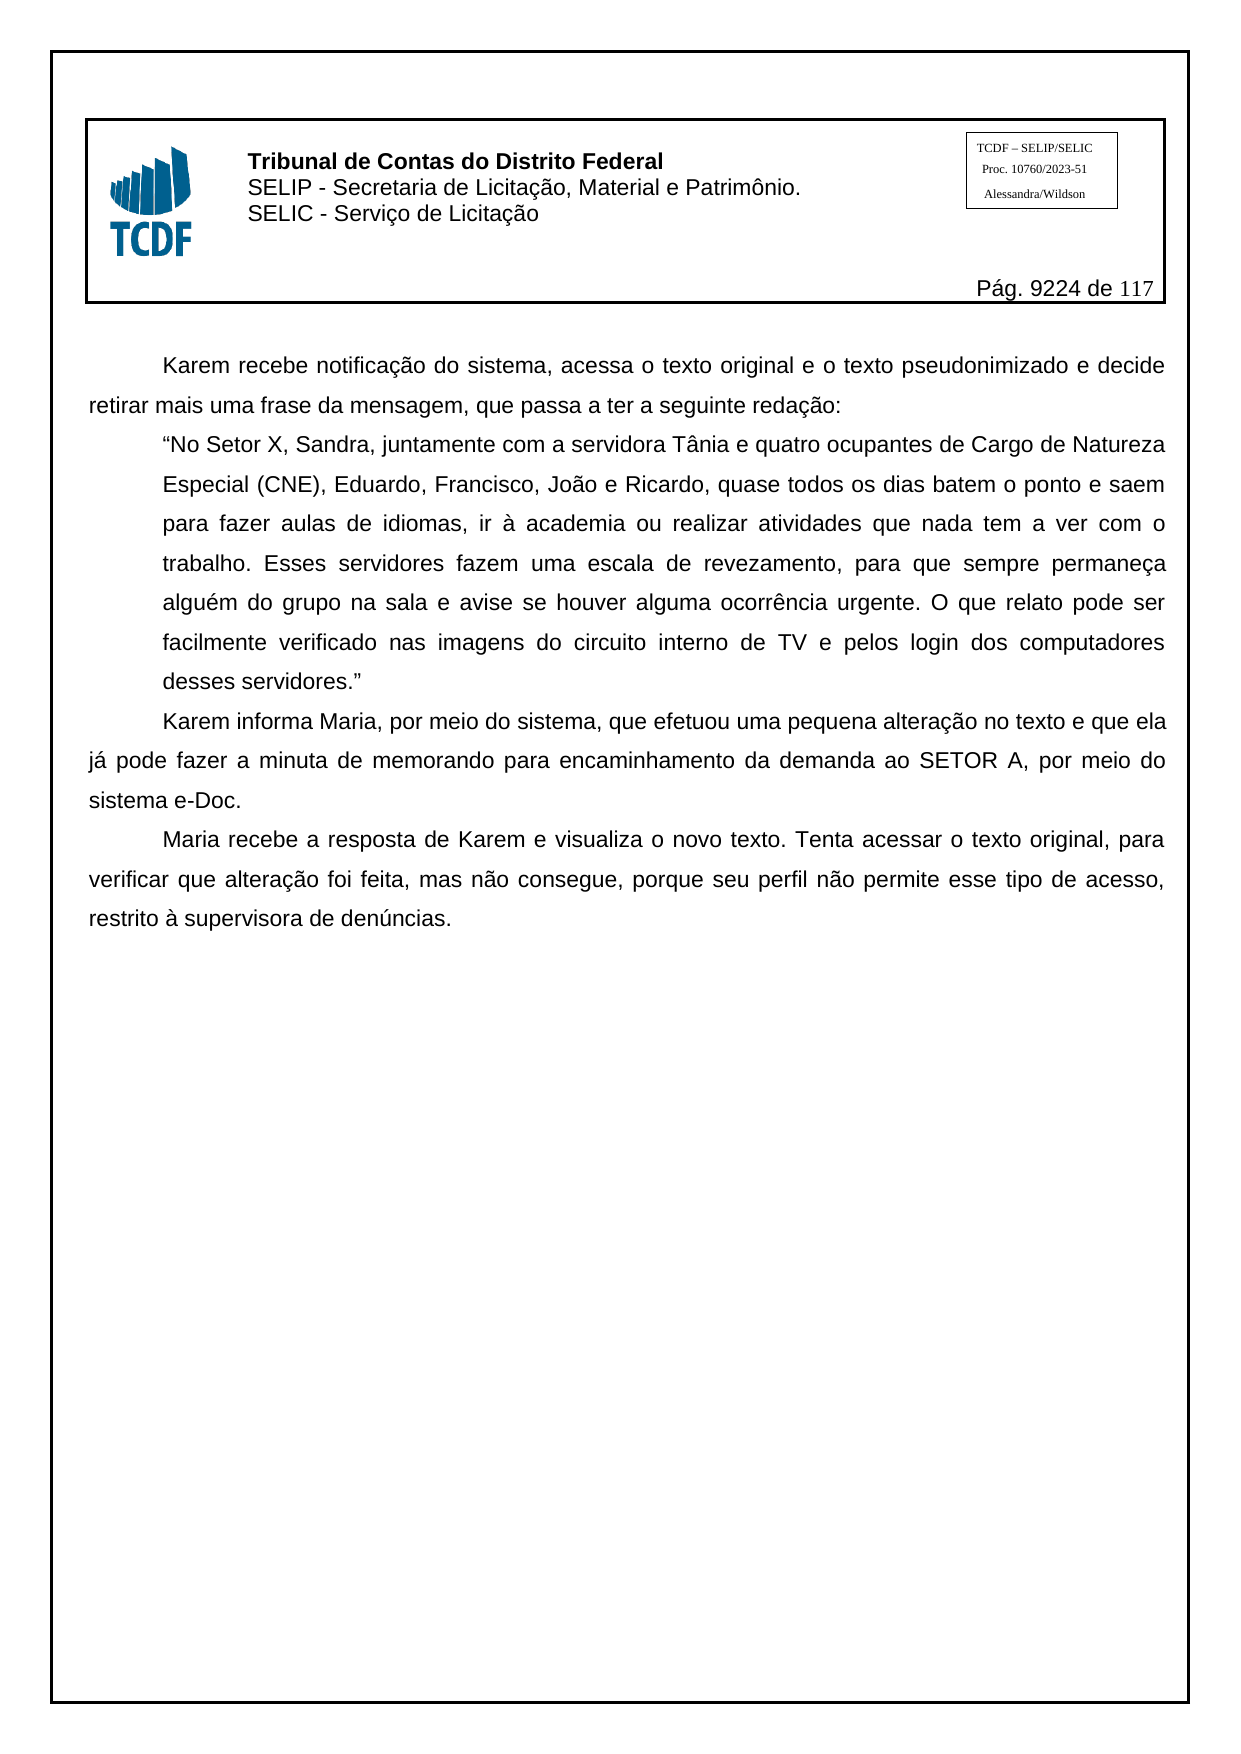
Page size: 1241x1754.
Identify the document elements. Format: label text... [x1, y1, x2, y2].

picture [95, 143, 206, 259]
text Karem recebe notificação do sistema, acessa o texto original e o texto pseudonimizado e decide retirar mais uma frase da mensagem, que passa a ter a seguinte redação: [89, 352, 1167, 418]
text Maria recebe a resposta de Karem e visualiza o novo texto. Tenta acessar o texto original, para verificar que alteração foi feita, mas não consegue, porque seu perfil não permite esse tipo de acesso, restrito à supervisora de denúncias. [89, 826, 1167, 931]
text Karem informa Maria, por meio do sistema, que efetuou uma pequena alteração no texto e que ela já pode fazer a minuta de memorando para encaminhamento da demanda ao SETOR A, por meio do sistema e-Doc. [89, 708, 1167, 813]
text “No Setor X, Sandra, juntamente com a servidora Tânia e quatro ocupantes de Cargo de Natureza Especial (CNE), Eduardo, Francisco, João e Ricardo, quase todos os dias batem o ponto e saem para fazer aulas de idiomas, ir à academia ou realizar atividades que nada tem a ver com o trabalho. Esses servidores fazem uma escala de revezamento, para que sempre permaneça alguém do grupo na sala e avise se houver alguma ocorrência urgente. O que relato pode ser facilmente verificado nas imagens do circuito interno de TV e pelos login dos computadores desses servidores.” [162, 431, 1167, 694]
